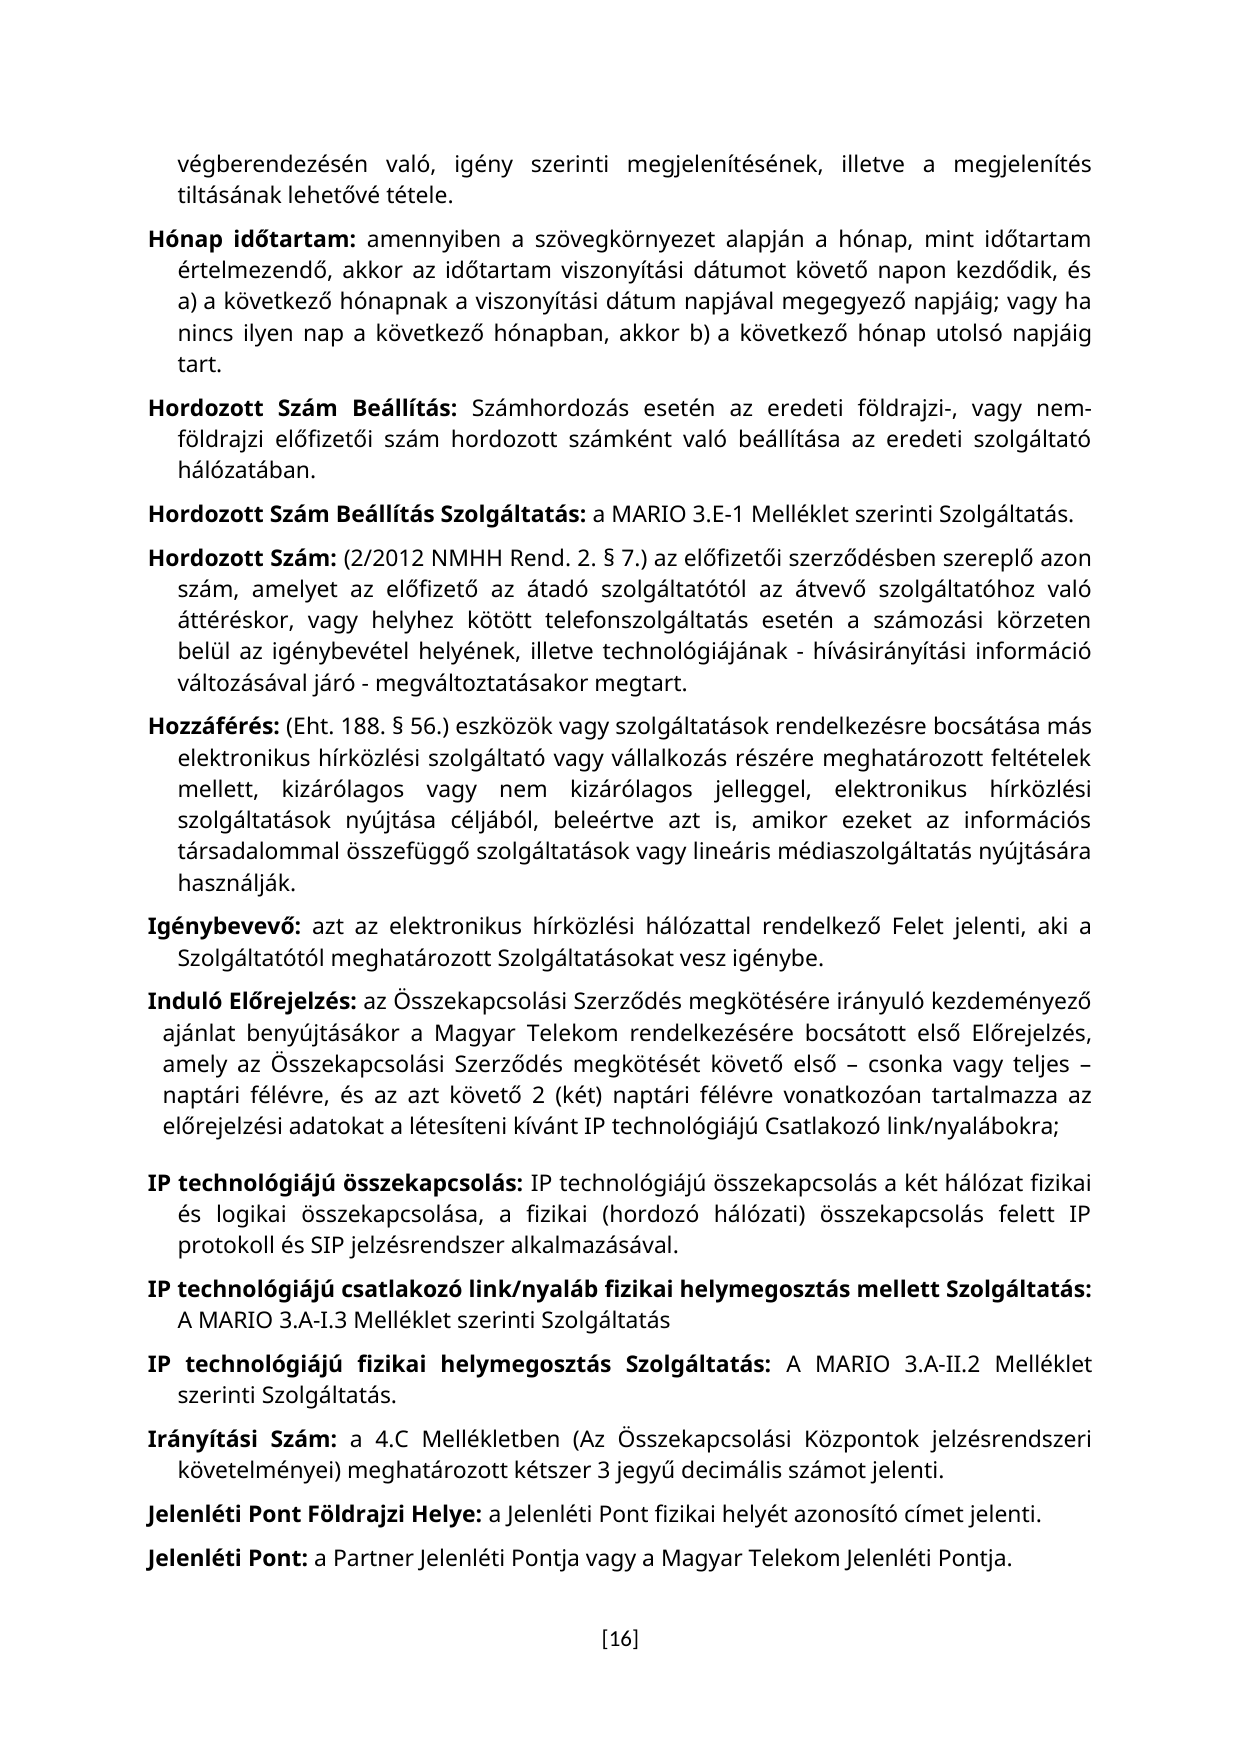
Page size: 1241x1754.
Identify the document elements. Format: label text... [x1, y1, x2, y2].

text IP technológiájú fizikai helymegosztás Szolgáltatás: A MARIO 3.A-II.2 Melléklet szerinti Szolgáltatás. [148, 1348, 1092, 1410]
text Jelenléti Pont: a Partner Jelenléti Pontja vagy a Magyar Telekom Jelenléti Pontja. [148, 1541, 1092, 1573]
text Hordozott Szám Beállítás: Számhordozás esetén az eredeti földrajzi-, vagy nem-földrajzi előfizetői szám hordozott számként való beállítása az eredeti szolgáltató hálózatában. [148, 391, 1092, 485]
text Jelenléti Pont Földrajzi Helye: a Jelenléti Pont fizikai helyét azonosító címet jelenti. [148, 1498, 1092, 1529]
text Induló Előrejelzés: az Összekapcsolási Szerződés megkötésére irányuló kezdeményező ajánlat benyújtásákor a Magyar Telekom rendelkezésére bocsátott első Előrejelzés, amely az Összekapcsolási Szerződés megkötését követő első – csonka vagy teljes – naptári félévre, és az azt követő 2 (két) naptári félévre vonatkozóan tartalmazza az előrejelzési adatokat a létesíteni kívánt IP technológiájú Csatlakozó link/nyalábokra; [148, 985, 1092, 1141]
text Hónap időtartam: amennyiben a szövegkörnyezet alapján a hónap, mint időtartam értelmezendő, akkor az időtartam viszonyítási dátumot követő napon kezdődik, és a) a következő hónapnak a viszonyítási dátum napjával megegyező napjáig; vagy ha nincs ilyen nap a következő hónapban, akkor b) a következő hónap utolsó napjáig tart. [148, 223, 1092, 379]
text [148, 148, 1092, 210]
text Hozzáférés: (Eht. 188. § 56.) eszközök vagy szolgáltatások rendelkezésre bocsátása más elektronikus hírközlési szolgáltató vagy vállalkozás részére meghatározott feltételek mellett, kizárólagos vagy nem kizárólagos jelleggel, elektronikus hírközlési szolgáltatások nyújtása céljából, beleértve azt is, amikor ezeket az információs társadalommal összefüggő szolgáltatások vagy lineáris médiaszolgáltatás nyújtására használják. [148, 710, 1092, 898]
text Igénybevevő: azt az elektronikus hírközlési hálózattal rendelkező Felet jelenti, aki a Szolgáltatótól meghatározott Szolgáltatásokat vesz igénybe. [148, 910, 1092, 973]
text Irányítási Szám: a 4.C Mellékletben (Az Összekapcsolási Központok jelzésrendszeri követelményei) meghatározott kétszer 3 jegyű decimális számot jelenti. [148, 1423, 1092, 1485]
text Hordozott Szám Beállítás Szolgáltatás: a MARIO 3.E-1 Melléklet szerinti Szolgáltatás. [148, 498, 1092, 529]
text IP technológiájú csatlakozó link/nyaláb fizikai helymegosztás mellett Szolgáltatás: A MARIO 3.A-I.3 Melléklet szerinti Szolgáltatás [148, 1273, 1092, 1335]
text IP technológiájú összekapcsolás: IP technológiájú összekapcsolás a két hálózat fizikai és logikai összekapcsolása, a fizikai (hordozó hálózati) összekapcsolás felett IP protokoll és SIP jelzésrendszer alkalmazásával. [148, 1166, 1092, 1260]
text Hordozott Szám: (2/2012 NMHH Rend. 2. § 7.) az előfizetői szerződésben szereplő azon szám, amelyet az előfizető az átadó szolgáltatótól az átvevő szolgáltatóhoz való áttéréskor, vagy helyhez kötött telefonszolgáltatás esetén a számozási körzeten belül az igénybevétel helyének, illetve technológiájának - hívásirányítási információ változásával járó - megváltoztatásakor megtart. [148, 541, 1092, 698]
